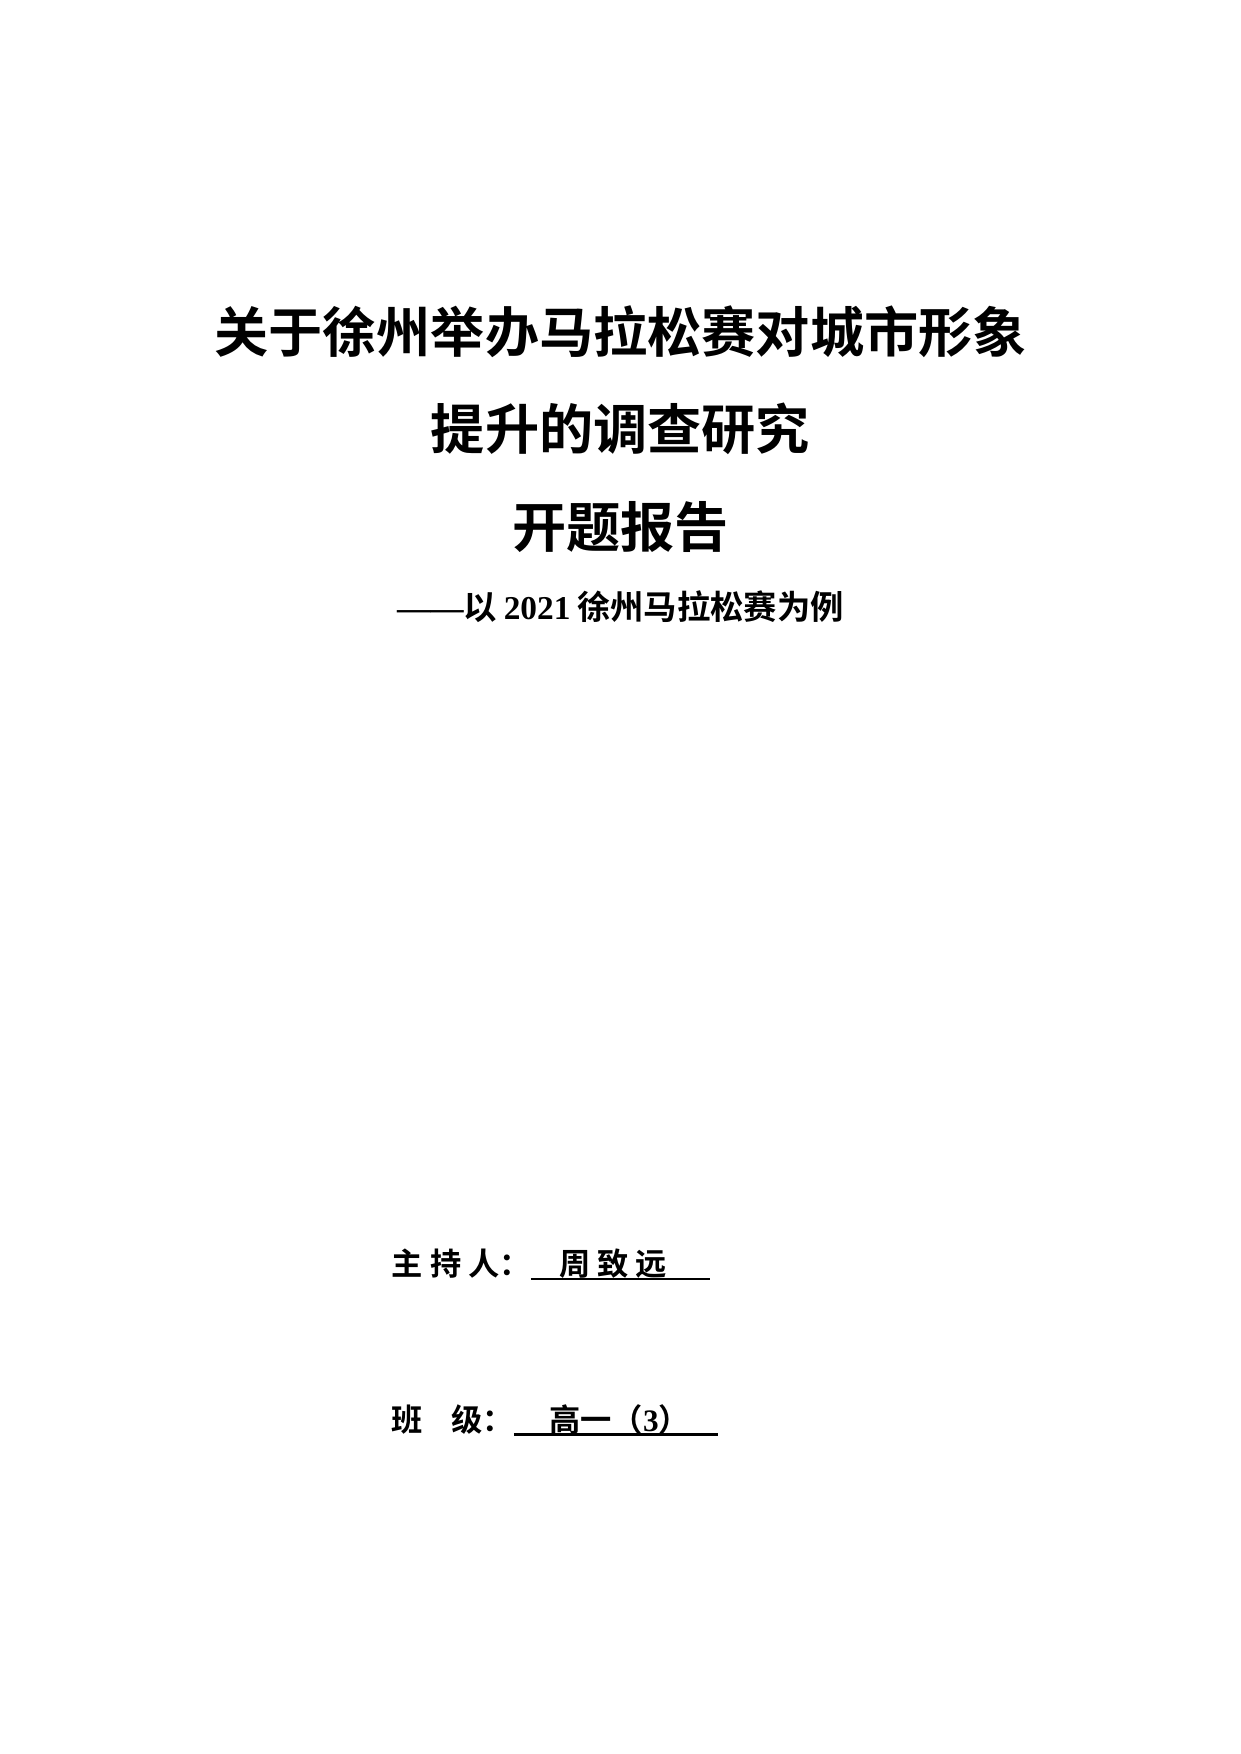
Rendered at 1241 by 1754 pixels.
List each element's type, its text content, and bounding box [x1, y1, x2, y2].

text 班 级： 高一（3） [187, 1385, 936, 1450]
text 关于徐州举办马拉松赛对城市形象提升的调查研究 [187, 280, 1053, 475]
text 开题报告 [187, 475, 1053, 572]
text ——以2021徐州马拉松赛为例 [187, 572, 1053, 637]
text 主 持 人： 周 致 远 [187, 1229, 936, 1294]
